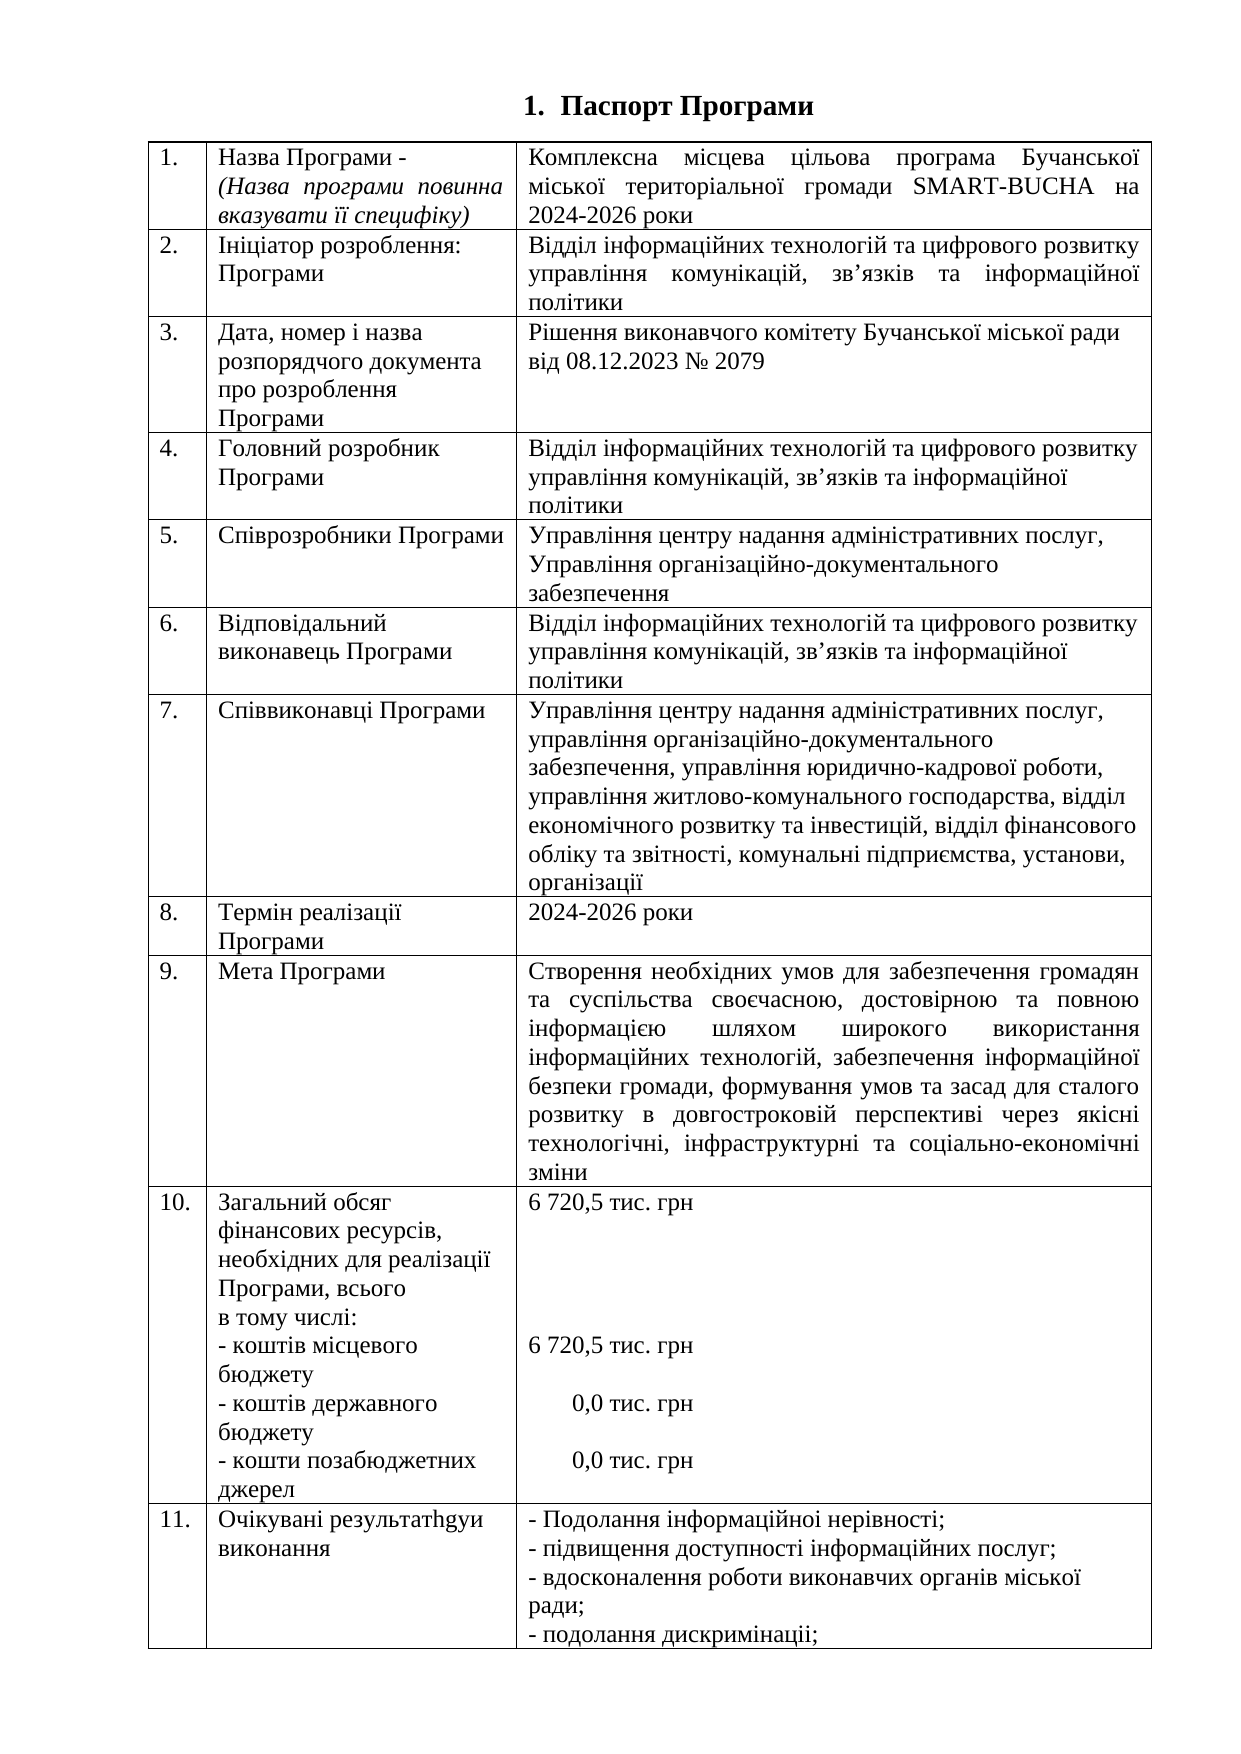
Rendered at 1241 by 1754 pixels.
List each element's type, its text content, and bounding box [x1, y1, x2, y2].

table_header Комплексна місцева цільова програма Бучанської міської територіальної громади SMART-BUCHA на 2024-2026 роки [517, 143, 1151, 229]
table_cell 4. [149, 433, 206, 519]
table_cell Відділ інформаційних технологій та цифрового розвитку управління комунікацій, зв’язків та інформаційної політики [517, 608, 1151, 694]
table_cell Cтворення необхідних умов для забезпечення громадян та суспільства своєчасною, достовірною та повною інформацією шляхом широкого використання інформаційних технологій, забезпечення інформаційної безпеки громади, формування умов та засад для сталого розвитку в довгостроковій перспективі через якісні технологічні, інфраструктурні та соціально-економічні зміни [517, 956, 1151, 1186]
table_cell Рішення виконавчого комітету Бучанської міської ради від 08.12.2023 № 2079 [517, 317, 1151, 432]
table_cell Відділ інформаційних технологій та цифрового розвитку управління комунікацій, зв’язків та інформаційної політики [517, 230, 1151, 316]
table_cell 6 720,5 тис. грн 6 720,5 тис. грн 0,0 тис. грн 0,0 тис. грн [517, 1187, 1151, 1503]
table_cell Управління центру надання адміністративних послуг, управління організаційно-документального забезпечення, управління юридично-кадрової роботи, управління житлово-комунального господарства, відділ економічного розвитку та інвестицій, відділ фінансового обліку та звітності, комунальні підприємства, установи, організації [517, 695, 1151, 896]
table_header 1. [149, 143, 206, 229]
table_cell Співрозробники Програми [207, 520, 516, 607]
table_cell Дата, номер і назва розпорядчого документа про розроблення Програми [207, 317, 516, 432]
table_cell 9. [149, 956, 206, 1186]
table_cell Загальний обсяг фінансових ресурсів, необхідних для реалізації Програми, всього в тому числі: - коштів місцевого бюджету - коштів державного бюджету - кошти позабюджетних джерел [207, 1187, 516, 1503]
table_cell Відділ інформаційних технологій та цифрового розвитку управління комунікацій, зв’язків та інформаційної політики [517, 433, 1151, 519]
table_cell Відповідальний виконавець Програми [207, 608, 516, 694]
table_cell Співвиконавці Програми [207, 695, 516, 896]
table_cell Ініціатор розроблення: Програми [207, 230, 516, 316]
table_cell Термін реалізації Програми [207, 897, 516, 955]
table_cell 2. [149, 230, 206, 316]
table_cell Головний розробник Програми [207, 433, 516, 519]
table_cell 5. [149, 520, 206, 607]
table_cell Мета Програми [207, 956, 516, 1186]
table_cell 3. [149, 317, 206, 432]
table_cell 10. [149, 1187, 206, 1503]
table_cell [517, 1504, 1151, 1648]
table_cell 11. [149, 1504, 206, 1648]
table_cell 8. [149, 897, 206, 955]
table_cell 6. [149, 608, 206, 694]
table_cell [207, 1504, 516, 1648]
list Паспорт Програми [185, 88, 1152, 122]
table_header Назва Програми - (Назва програми повинна вказувати її специфіку) [207, 143, 516, 229]
table_cell Управління центру надання адміністративних послуг, Управління організаційно-документального забезпечення [517, 520, 1151, 607]
table_cell 7. [149, 695, 206, 896]
table_cell 2024-2026 роки [517, 897, 1151, 955]
